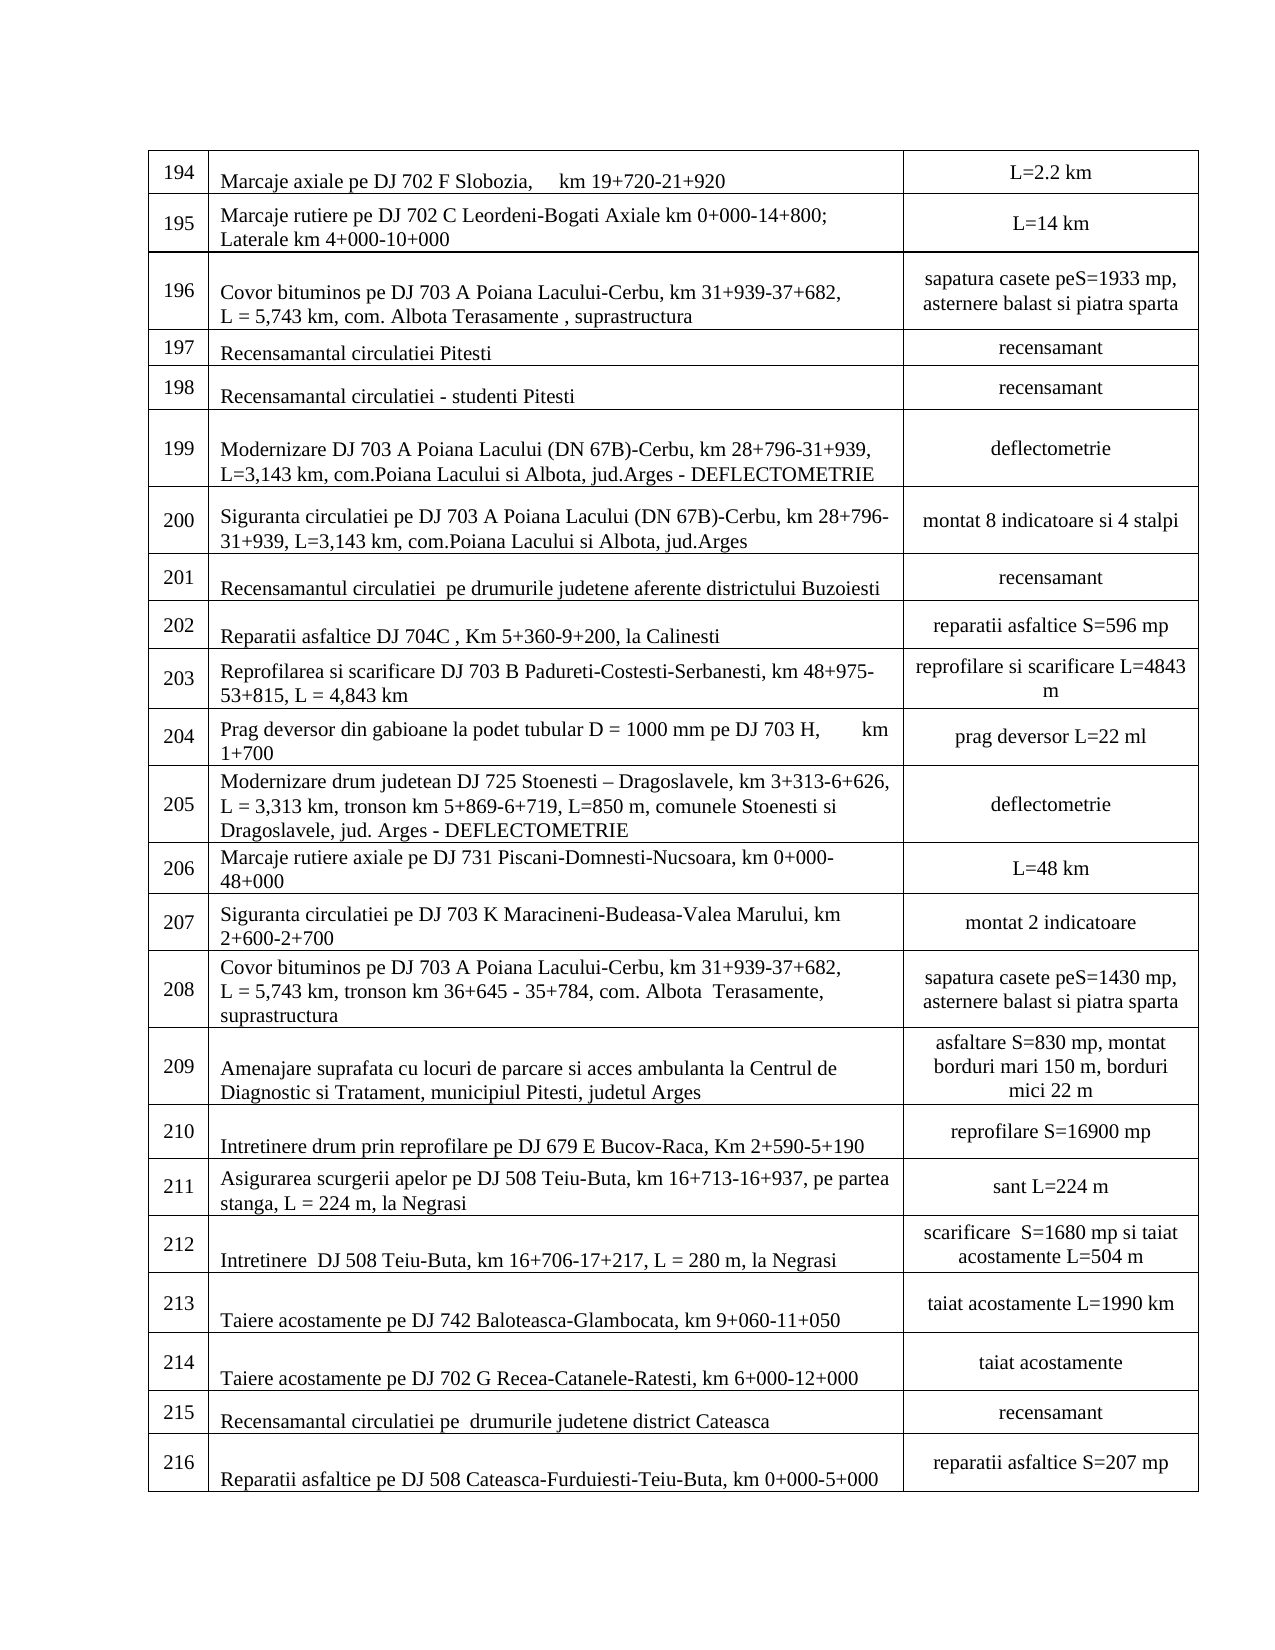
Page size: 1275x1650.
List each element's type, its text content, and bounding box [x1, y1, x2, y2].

table_cell Amenajare suprafata cu locuri de parcare si acces ambulanta la Centrul de Diagnostic si Tratament, municipiul Pitesti, judetul Arges [209, 1028, 903, 1104]
table_cell Recensamantal circulatiei Pitesti [209, 330, 903, 365]
table_cell taiat acostamente L=1990 km [904, 1273, 1198, 1332]
table_cell taiat acostamente [904, 1333, 1198, 1390]
table_cell Siguranta circulatiei pe DJ 703 A Poiana Lacului (DN 67B)-Cerbu, km 28+796-31+939, L=3,143 km, com.Poiana Lacului si Albota, jud.Arges [209, 487, 903, 553]
table_cell deflectometrie [904, 410, 1198, 486]
table_cell Reprofilarea si scarificare DJ 703 B Padureti-Costesti-Serbanesti, km 48+975-53+815, L = 4,843 km [209, 649, 903, 707]
table_cell sant L=224 m [904, 1159, 1198, 1214]
table_cell Recensamantul circulatiei pe drumurile judetene aferente districtului Buzoiesti [209, 554, 903, 600]
table_cell reprofilare si scarificare L=4843 m [904, 649, 1198, 707]
table_cell Covor bituminos pe DJ 703 A Poiana Lacului-Cerbu, km 31+939-37+682, L = 5,743 km, com. Albota Terasamente , suprastructura [209, 253, 903, 328]
table_cell 216 [149, 1434, 208, 1491]
table_cell Intretinere drum prin reprofilare pe DJ 679 E Bucov-Raca, Km 2+590-5+190 [209, 1105, 903, 1158]
table_cell Modernizare DJ 703 A Poiana Lacului (DN 67B)-Cerbu, km 28+796-31+939, L=3,143 km, com.Poiana Lacului si Albota, jud.Arges - DEFLECTOMETRIE [209, 410, 903, 486]
table_cell reparatii asfaltice S=207 mp [904, 1434, 1198, 1491]
table_cell 203 [149, 649, 208, 707]
table_cell recensamant [904, 554, 1198, 600]
table_cell 202 [149, 601, 208, 648]
table_cell Reparatii asfaltice pe DJ 508 Cateasca-Furduiesti-Teiu-Buta, km 0+000-5+000 [209, 1434, 903, 1491]
table_cell 212 [149, 1216, 208, 1272]
table_cell 194 [149, 151, 208, 193]
table_cell reprofilare S=16900 mp [904, 1105, 1198, 1158]
table_cell recensamant [904, 366, 1198, 408]
table_cell prag deversor L=22 ml [904, 709, 1198, 764]
table_cell deflectometrie [904, 766, 1198, 842]
table_cell Prag deversor din gabioane la podet tubular D = 1000 mm pe DJ 703 H, km 1+700 [209, 709, 903, 764]
table_cell sapatura casete peS=1933 mp, asternere balast si piatra sparta [904, 253, 1198, 328]
table_cell Marcaje rutiere axiale pe DJ 731 Piscani-Domnesti-Nucsoara, km 0+000-48+000 [209, 843, 903, 893]
table_cell 205 [149, 766, 208, 842]
table_cell 215 [149, 1391, 208, 1433]
table_cell Intretinere DJ 508 Teiu-Buta, km 16+706-17+217, L = 280 m, la Negrasi [209, 1216, 903, 1272]
table_cell Recensamantal circulatiei - studenti Pitesti [209, 366, 903, 408]
table_cell 197 [149, 330, 208, 365]
table_cell asfaltare S=830 mp, montat borduri mari 150 m, borduri mici 22 m [904, 1028, 1198, 1104]
table_cell 196 [149, 253, 208, 328]
table_cell L=48 km [904, 843, 1198, 893]
table_cell Marcaje rutiere pe DJ 702 C Leordeni-Bogati Axiale km 0+000-14+800; Laterale km 4+000-10+000 [209, 194, 903, 251]
table_cell recensamant [904, 1391, 1198, 1433]
table_cell montat 8 indicatoare si 4 stalpi [904, 487, 1198, 553]
table_cell Taiere acostamente pe DJ 742 Baloteasca-Glambocata, km 9+060-11+050 [209, 1273, 903, 1332]
table_cell 204 [149, 709, 208, 764]
table_cell L=2.2 km [904, 151, 1198, 193]
table_cell L=14 km [904, 194, 1198, 251]
table_cell 198 [149, 366, 208, 408]
table_cell 195 [149, 194, 208, 251]
table_cell 201 [149, 554, 208, 600]
table_cell Modernizare drum judetean DJ 725 Stoenesti – Dragoslavele, km 3+313-6+626, L = 3,313 km, tronson km 5+869-6+719, L=850 m, comunele Stoenesti si Dragoslavele, jud. Arges - DEFLECTOMETRIE [209, 766, 903, 842]
table_cell Reparatii asfaltice DJ 704C , Km 5+360-9+200, la Calinesti [209, 601, 903, 648]
table_cell Marcaje axiale pe DJ 702 F Slobozia, km 19+720-21+920 [209, 151, 903, 193]
table_cell Recensamantal circulatiei pe drumurile judetene district Cateasca [209, 1391, 903, 1433]
table_cell scarificare S=1680 mp si taiat acostamente L=504 m [904, 1216, 1198, 1272]
table_cell 206 [149, 843, 208, 893]
table_cell 207 [149, 894, 208, 950]
table_cell 209 [149, 1028, 208, 1104]
table_cell 200 [149, 487, 208, 553]
table_cell sapatura casete peS=1430 mp, asternere balast si piatra sparta [904, 951, 1198, 1027]
table_cell 213 [149, 1273, 208, 1332]
table_cell Siguranta circulatiei pe DJ 703 K Maracineni-Budeasa-Valea Marului, km 2+600-2+700 [209, 894, 903, 950]
table_cell 199 [149, 410, 208, 486]
table_cell recensamant [904, 330, 1198, 365]
table_cell 210 [149, 1105, 208, 1158]
table_cell Asigurarea scurgerii apelor pe DJ 508 Teiu-Buta, km 16+713-16+937, pe partea stanga, L = 224 m, la Negrasi [209, 1159, 903, 1214]
table_cell reparatii asfaltice S=596 mp [904, 601, 1198, 648]
table_cell 208 [149, 951, 208, 1027]
table_cell Covor bituminos pe DJ 703 A Poiana Lacului-Cerbu, km 31+939-37+682, L = 5,743 km, tronson km 36+645 - 35+784, com. Albota Terasamente, suprastructura [209, 951, 903, 1027]
table_cell 214 [149, 1333, 208, 1390]
table_cell Taiere acostamente pe DJ 702 G Recea-Catanele-Ratesti, km 6+000-12+000 [209, 1333, 903, 1390]
table_cell 211 [149, 1159, 208, 1214]
table_cell montat 2 indicatoare [904, 894, 1198, 950]
